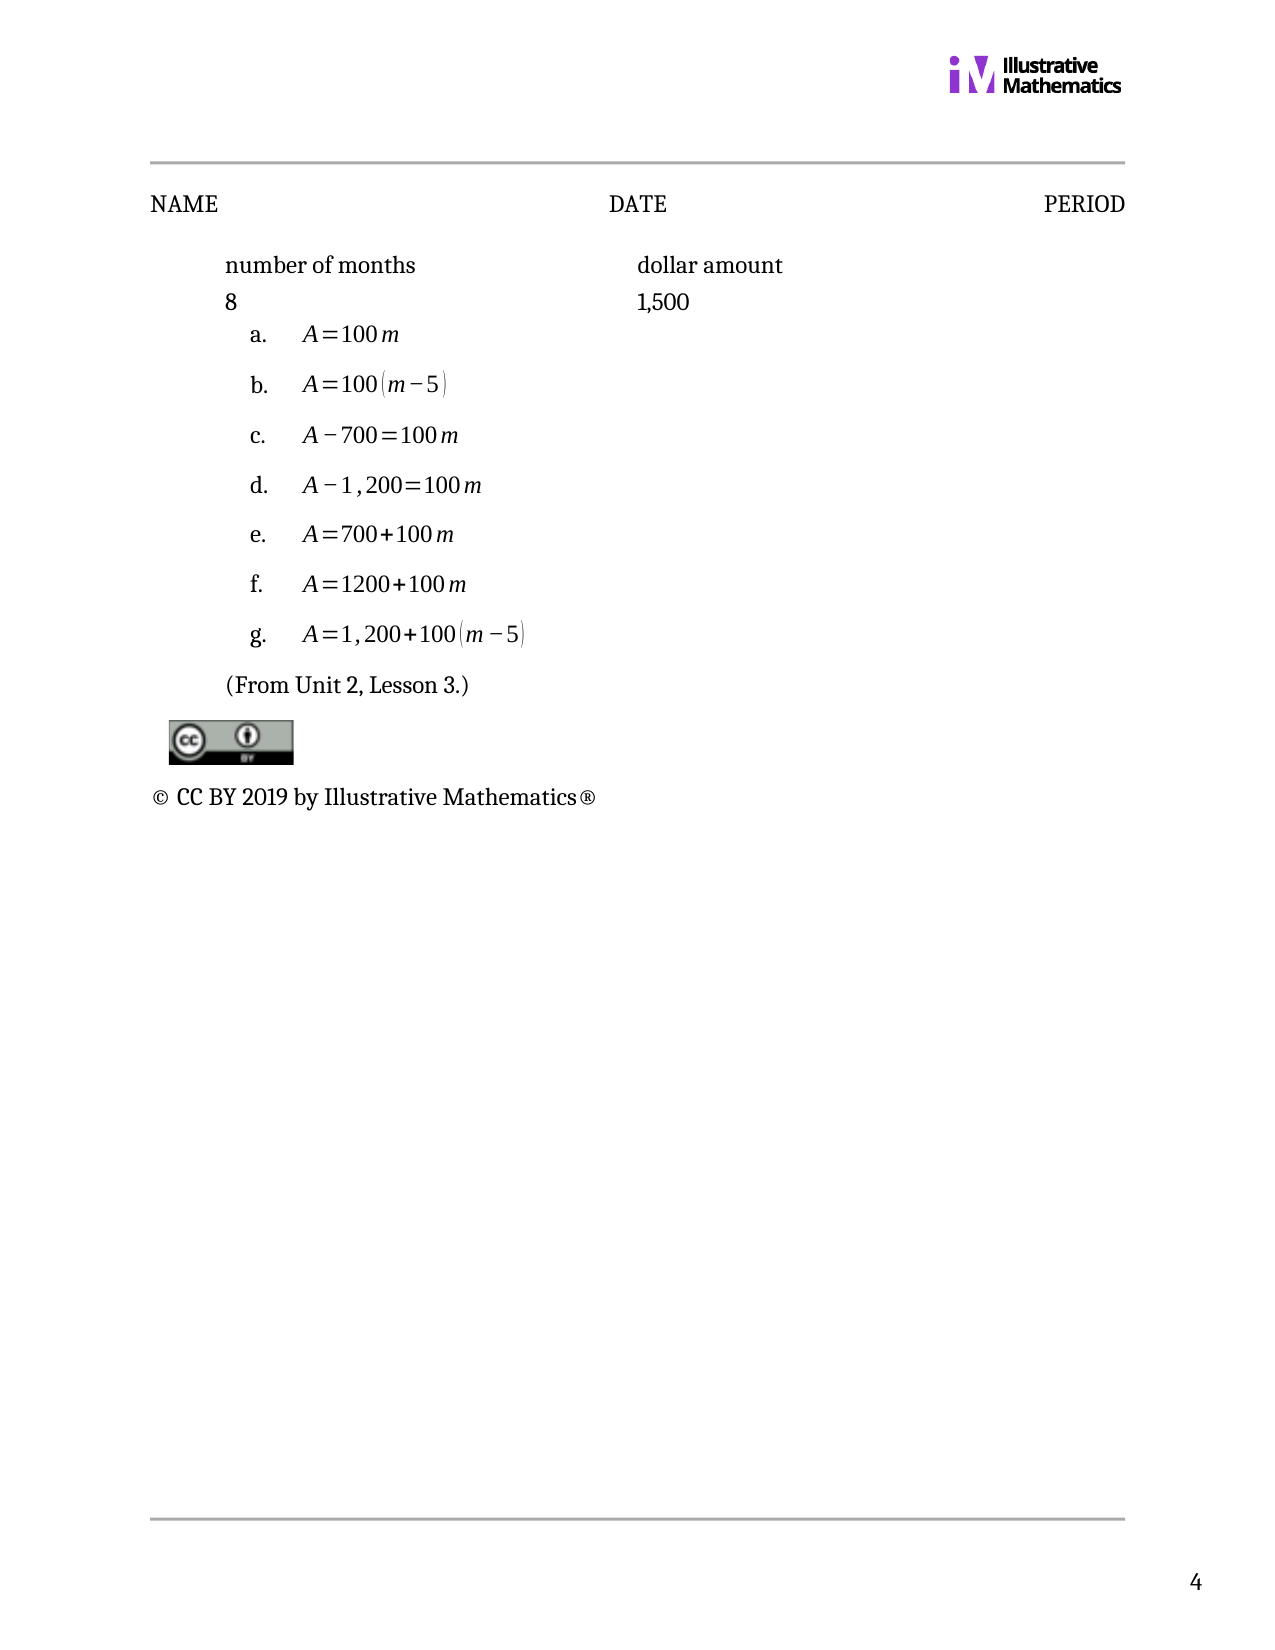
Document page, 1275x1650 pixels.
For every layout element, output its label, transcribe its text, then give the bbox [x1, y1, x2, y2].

list (From Unit 2, Lesson 3.) [175, 671, 1125, 699]
text © CC BY 2019 by Illustrative Mathematics® [150, 783, 1125, 812]
table_cell 8 [139, 284, 551, 320]
table_header number of months [139, 248, 551, 284]
table_cell 1,500 [551, 284, 964, 320]
picture [949, 55, 1121, 93]
table_header dollar amount [551, 248, 964, 284]
picture [168, 720, 294, 765]
